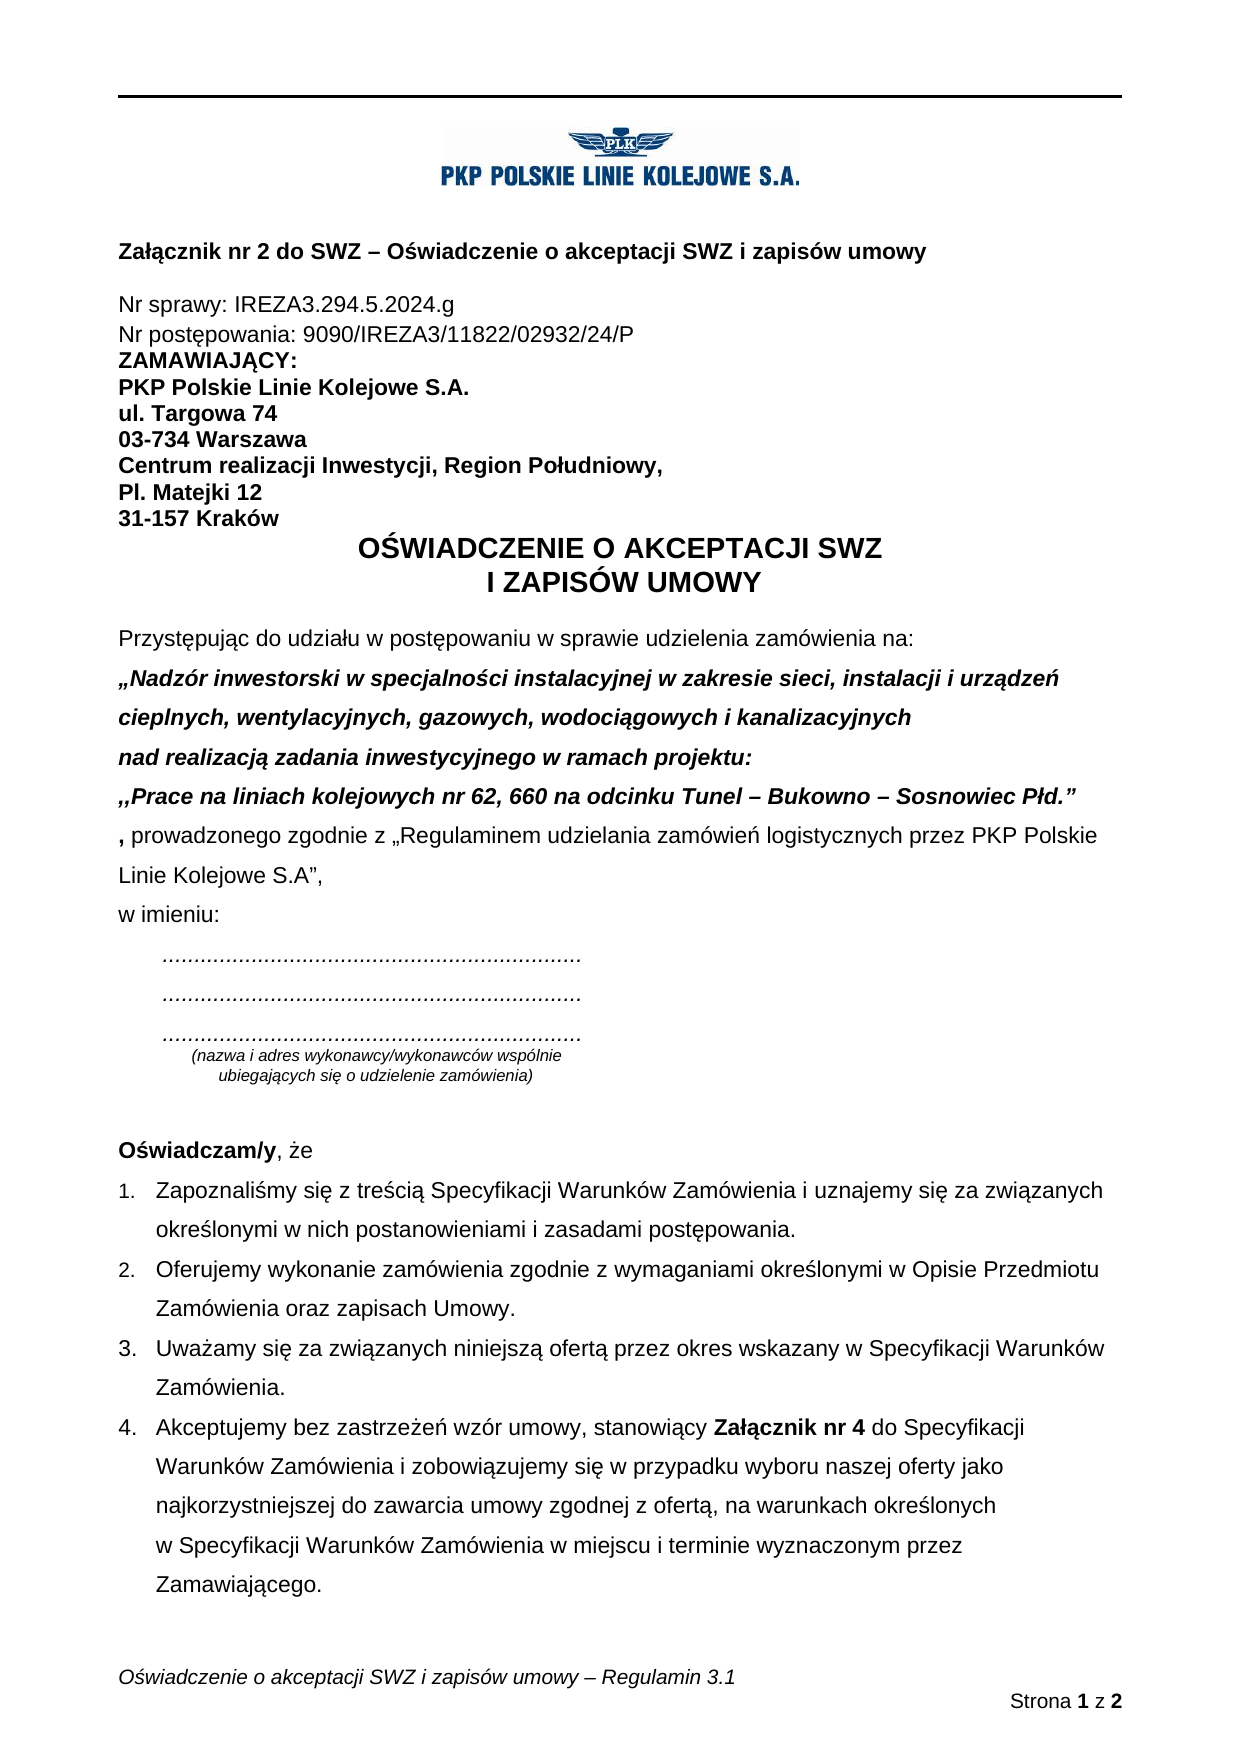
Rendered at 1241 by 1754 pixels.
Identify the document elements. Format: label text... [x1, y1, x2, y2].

text (nazwa i adres wykonawcy/wykonawców wspólnie [103, 1046, 650, 1065]
text ,,Prace na liniach kolejowych nr 62, 660 na odcinku Tunel – Bukowno – Sosnowiec Płd.” [118, 783, 1122, 809]
list Oferujemy wykonanie zamówienia zgodnie z wymaganiami określonymi w Opisie Przedmiotu Zamówienia oraz zapisach Umowy. [118, 1256, 1122, 1321]
text „Nadzór inwestorski w specjalności instalacyjnej w zakresie sieci, instalacji i urządzeń cieplnych, wentylacyjnych, gazowych, wodociągowych i kanalizacyjnych [118, 664, 1122, 730]
text Załącznik nr 2 do SWZ – Oświadczenie o akceptacji SWZ i zapisów umowy [118, 238, 1122, 264]
text w imieniu: [118, 901, 1122, 928]
text OŚWIADCZENIE O AKCEPTACJI SWZ I ZAPISÓW UMOWY [118, 532, 1122, 599]
text ZAMAWIAJĄCY: [118, 347, 1122, 373]
text ubiegających się o udzielenie zamówienia) [103, 1065, 650, 1084]
picture [441, 127, 799, 186]
text PKP Polskie Linie Kolejowe S.A. [118, 373, 1122, 400]
text ul. Targowa 74 [118, 400, 1122, 426]
text .................................................................. [162, 980, 1122, 1007]
text Oświadczam/y, że [118, 1137, 1122, 1163]
text , prowadzonego zgodnie z „Regulaminem udzielania zamówień logistycznych przez PKP Polskie Linie Kolejowe S.A”, [118, 822, 1122, 888]
text Nr postępowania: 9090/IREZA3/11822/02932/24/P [118, 321, 1122, 347]
text 03-734 Warszawa [118, 426, 1122, 452]
list Uważamy się za związanych niniejszą ofertą przez okres wskazany w Specyfikacji Warunków Zamówienia. [118, 1334, 1122, 1400]
text Pl. Matejki 12 [118, 479, 1122, 505]
text nad realizacją zadania inwestycyjnego w ramach projektu: [118, 743, 1122, 770]
list Akceptujemy bez zastrzeżeń wzór umowy, stanowiący Załącznik nr 4 do Specyfikacji Warunków Zamówienia i zobowiązujemy się w przypadku wyboru naszej oferty jako najkorzystniejszej do zawarcia umowy zgodnej z ofertą, na warunkach określonych w Specyfikacji Warunków Zamówienia w miejscu i terminie wyznaczonym przez Zamawiającego. [118, 1413, 1122, 1598]
text Przystępując do udziału w postępowaniu w sprawie udzielenia zamówienia na: [118, 625, 1122, 651]
list Zapoznaliśmy się z treścią Specyfikacji Warunków Zamówienia i uznajemy się za związanych określonymi w nich postanowieniami i zasadami postępowania. [118, 1177, 1122, 1242]
text .................................................................. [162, 1020, 1122, 1046]
text 31-157 Kraków [118, 505, 1122, 532]
text Nr sprawy: IREZA3.294.5.2024.g [118, 291, 1122, 317]
text .................................................................. [162, 941, 1122, 967]
text Centrum realizacji Inwestycji, Region Południowy, [118, 452, 1122, 479]
